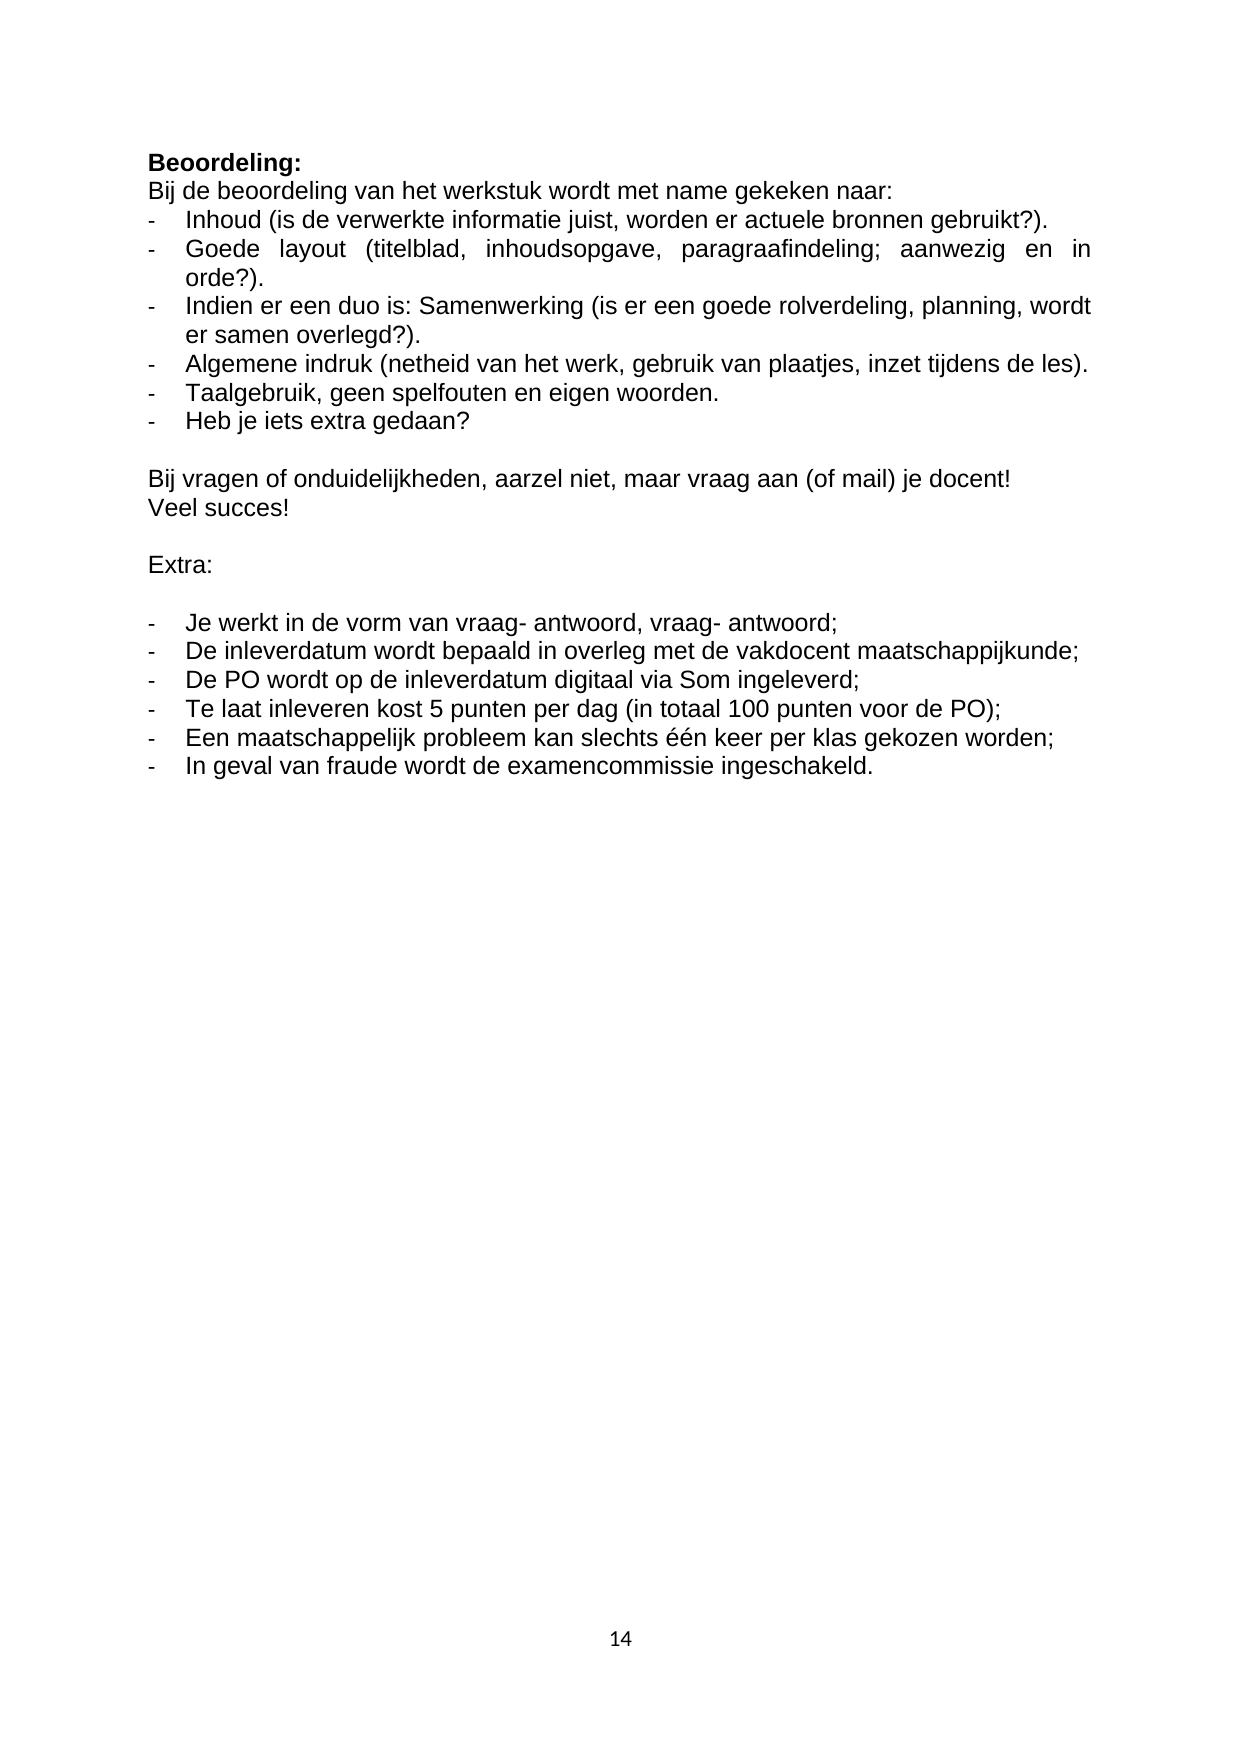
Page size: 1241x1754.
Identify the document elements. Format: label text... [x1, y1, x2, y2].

list Inhoud (is de verwerkte informatie juist, worden er actuele bronnen gebruikt?). [148, 205, 1093, 234]
list Goede layout (titelblad, inhoudsopgave, paragraafindeling; aanwezig en in orde?). [148, 234, 1093, 291]
list Te laat inleveren kost 5 punten per dag (in totaal 100 punten voor de PO); [148, 694, 1093, 723]
text Extra: [148, 550, 1093, 579]
list De inleverdatum wordt bepaald in overleg met de vakdocent maatschappijkunde; [148, 636, 1093, 665]
list De PO wordt op de inleverdatum digitaal via Som ingeleverd; [148, 665, 1093, 694]
list Indien er een duo is: Samenwerking (is er een goede rolverdeling, planning, wordt er samen overlegd?). [148, 291, 1093, 349]
list In geval van fraude wordt de examencommissie ingeschakeld. [148, 751, 1093, 780]
text Bij de beoordeling van het werkstuk wordt met name gekeken naar: [148, 176, 1093, 205]
list Je werkt in de vorm van vraag- antwoord, vraag- antwoord; [148, 608, 1093, 636]
list Algemene indruk (netheid van het werk, gebruik van plaatjes, inzet tijdens de les). [148, 349, 1093, 378]
text Veel succes! [148, 493, 1093, 521]
list Een maatschappelijk probleem kan slechts één keer per klas gekozen worden; [148, 723, 1093, 751]
list Heb je iets extra gedaan? [148, 406, 1093, 435]
list Taalgebruik, geen spelfouten en eigen woorden. [148, 378, 1093, 406]
text Bij vragen of onduidelijkheden, aarzel niet, maar vraag aan (of mail) je docent! [148, 464, 1093, 493]
text Beoordeling: [148, 148, 1093, 176]
